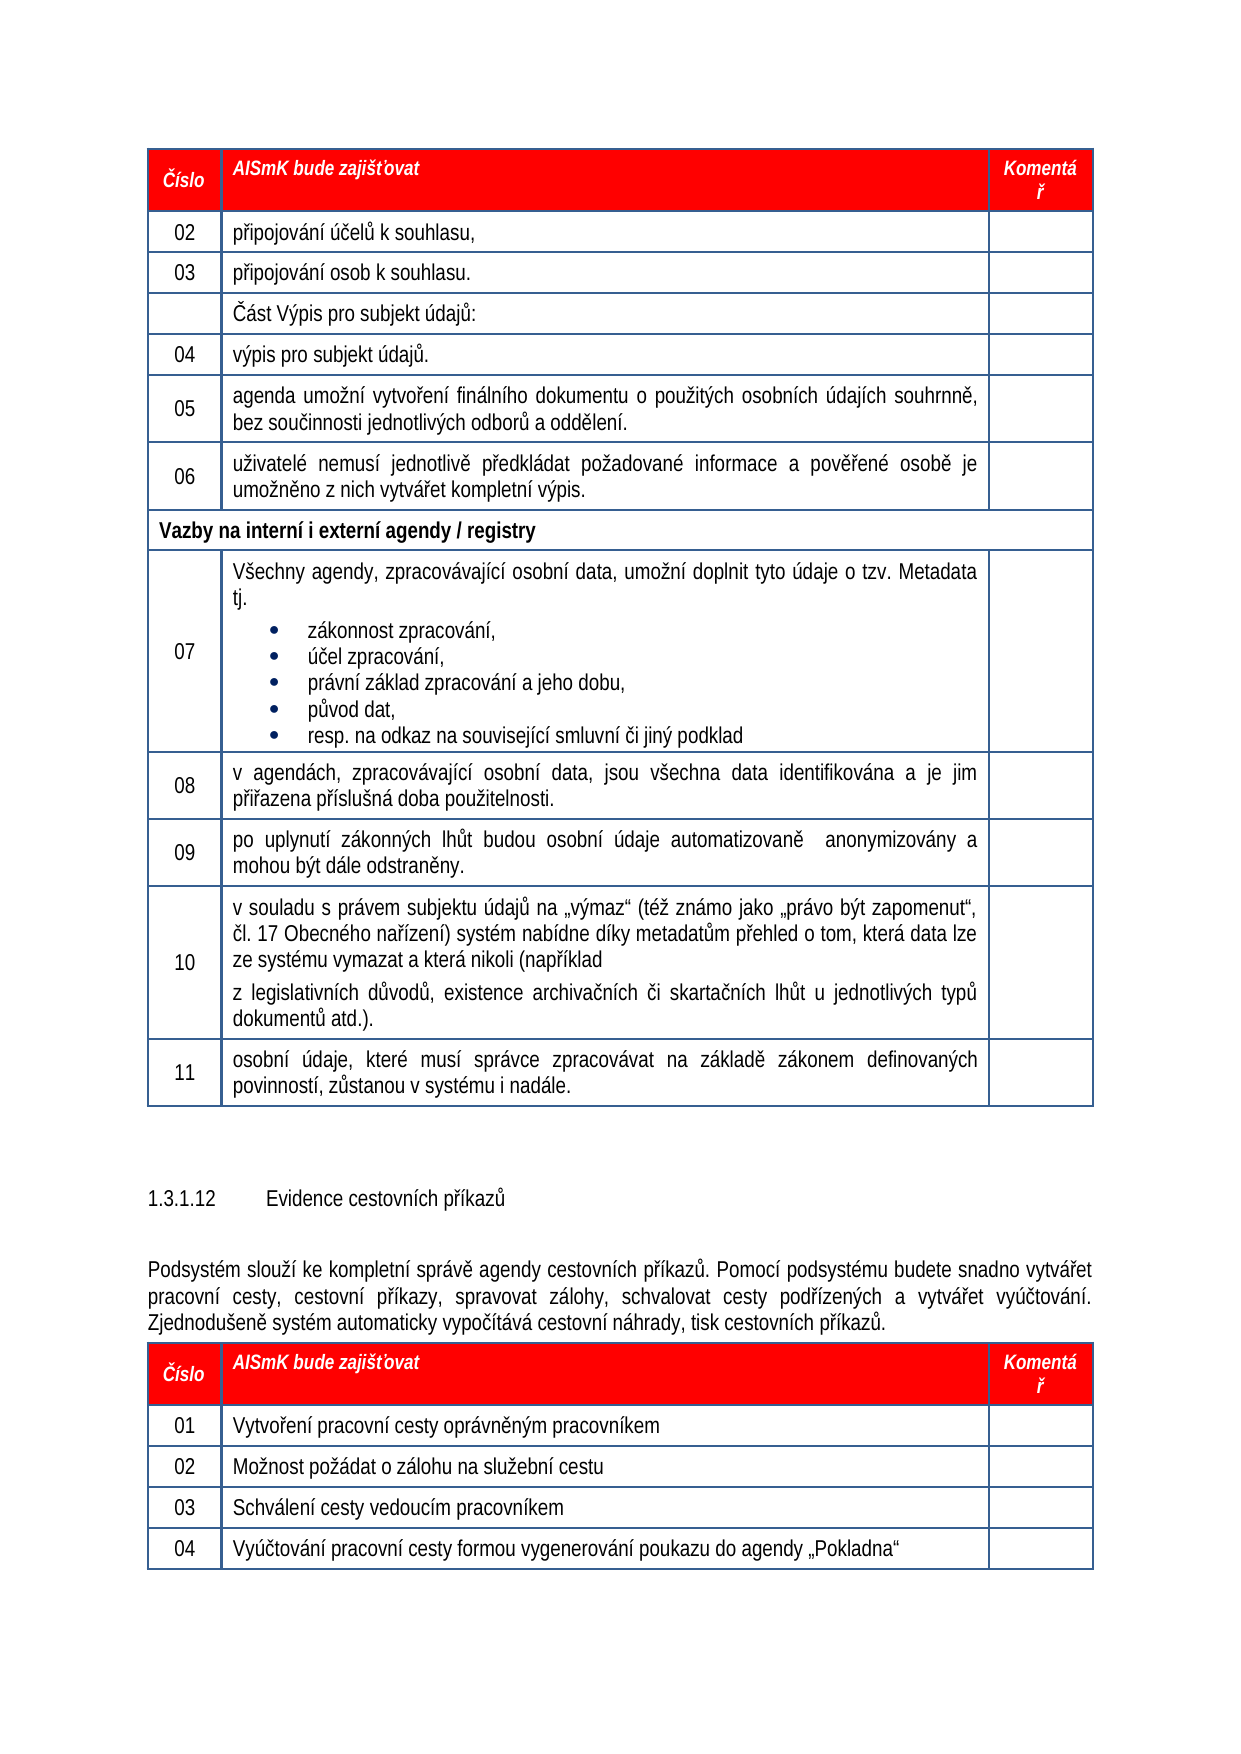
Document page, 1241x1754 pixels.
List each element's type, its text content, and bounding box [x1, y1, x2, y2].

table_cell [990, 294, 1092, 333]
subtitle Evidence cestovních příkazů [148, 1185, 1093, 1211]
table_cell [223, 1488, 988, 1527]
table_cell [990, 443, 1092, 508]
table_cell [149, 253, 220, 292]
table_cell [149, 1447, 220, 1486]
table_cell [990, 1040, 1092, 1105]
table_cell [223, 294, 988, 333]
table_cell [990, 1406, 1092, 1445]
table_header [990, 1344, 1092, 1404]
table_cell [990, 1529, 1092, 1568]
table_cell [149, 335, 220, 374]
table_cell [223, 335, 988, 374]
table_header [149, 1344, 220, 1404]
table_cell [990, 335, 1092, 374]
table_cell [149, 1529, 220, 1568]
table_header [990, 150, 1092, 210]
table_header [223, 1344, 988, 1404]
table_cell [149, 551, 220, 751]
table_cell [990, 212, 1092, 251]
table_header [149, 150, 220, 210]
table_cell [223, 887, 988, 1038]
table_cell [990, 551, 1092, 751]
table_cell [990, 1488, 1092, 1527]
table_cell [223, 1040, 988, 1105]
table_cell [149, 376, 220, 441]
text Podsystém slouží ke kompletní správě agendy cestovních příkazů. Pomocí podsystému budete snadno vytvářet pracovní cesty, cestovní příkazy, spravovat zálohy, schvalovat cesty podřízených a vytvářet vyúčtování. Zjednodušeně systém automaticky vypočítává cestovní náhrady, tisk cestovních příkazů. [148, 1256, 1093, 1335]
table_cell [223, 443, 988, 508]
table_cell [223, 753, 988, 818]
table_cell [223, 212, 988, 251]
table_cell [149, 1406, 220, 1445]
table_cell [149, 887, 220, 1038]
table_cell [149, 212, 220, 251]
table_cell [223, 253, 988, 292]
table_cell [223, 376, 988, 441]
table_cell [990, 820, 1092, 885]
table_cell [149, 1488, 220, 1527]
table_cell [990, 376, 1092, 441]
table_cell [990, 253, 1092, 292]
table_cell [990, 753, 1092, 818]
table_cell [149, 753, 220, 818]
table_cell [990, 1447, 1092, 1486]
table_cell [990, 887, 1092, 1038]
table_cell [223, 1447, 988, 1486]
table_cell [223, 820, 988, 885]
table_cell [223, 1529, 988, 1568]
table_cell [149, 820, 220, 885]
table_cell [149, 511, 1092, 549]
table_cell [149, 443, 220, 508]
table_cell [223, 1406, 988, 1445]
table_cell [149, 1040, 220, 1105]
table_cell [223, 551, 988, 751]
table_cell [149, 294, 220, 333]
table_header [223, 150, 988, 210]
